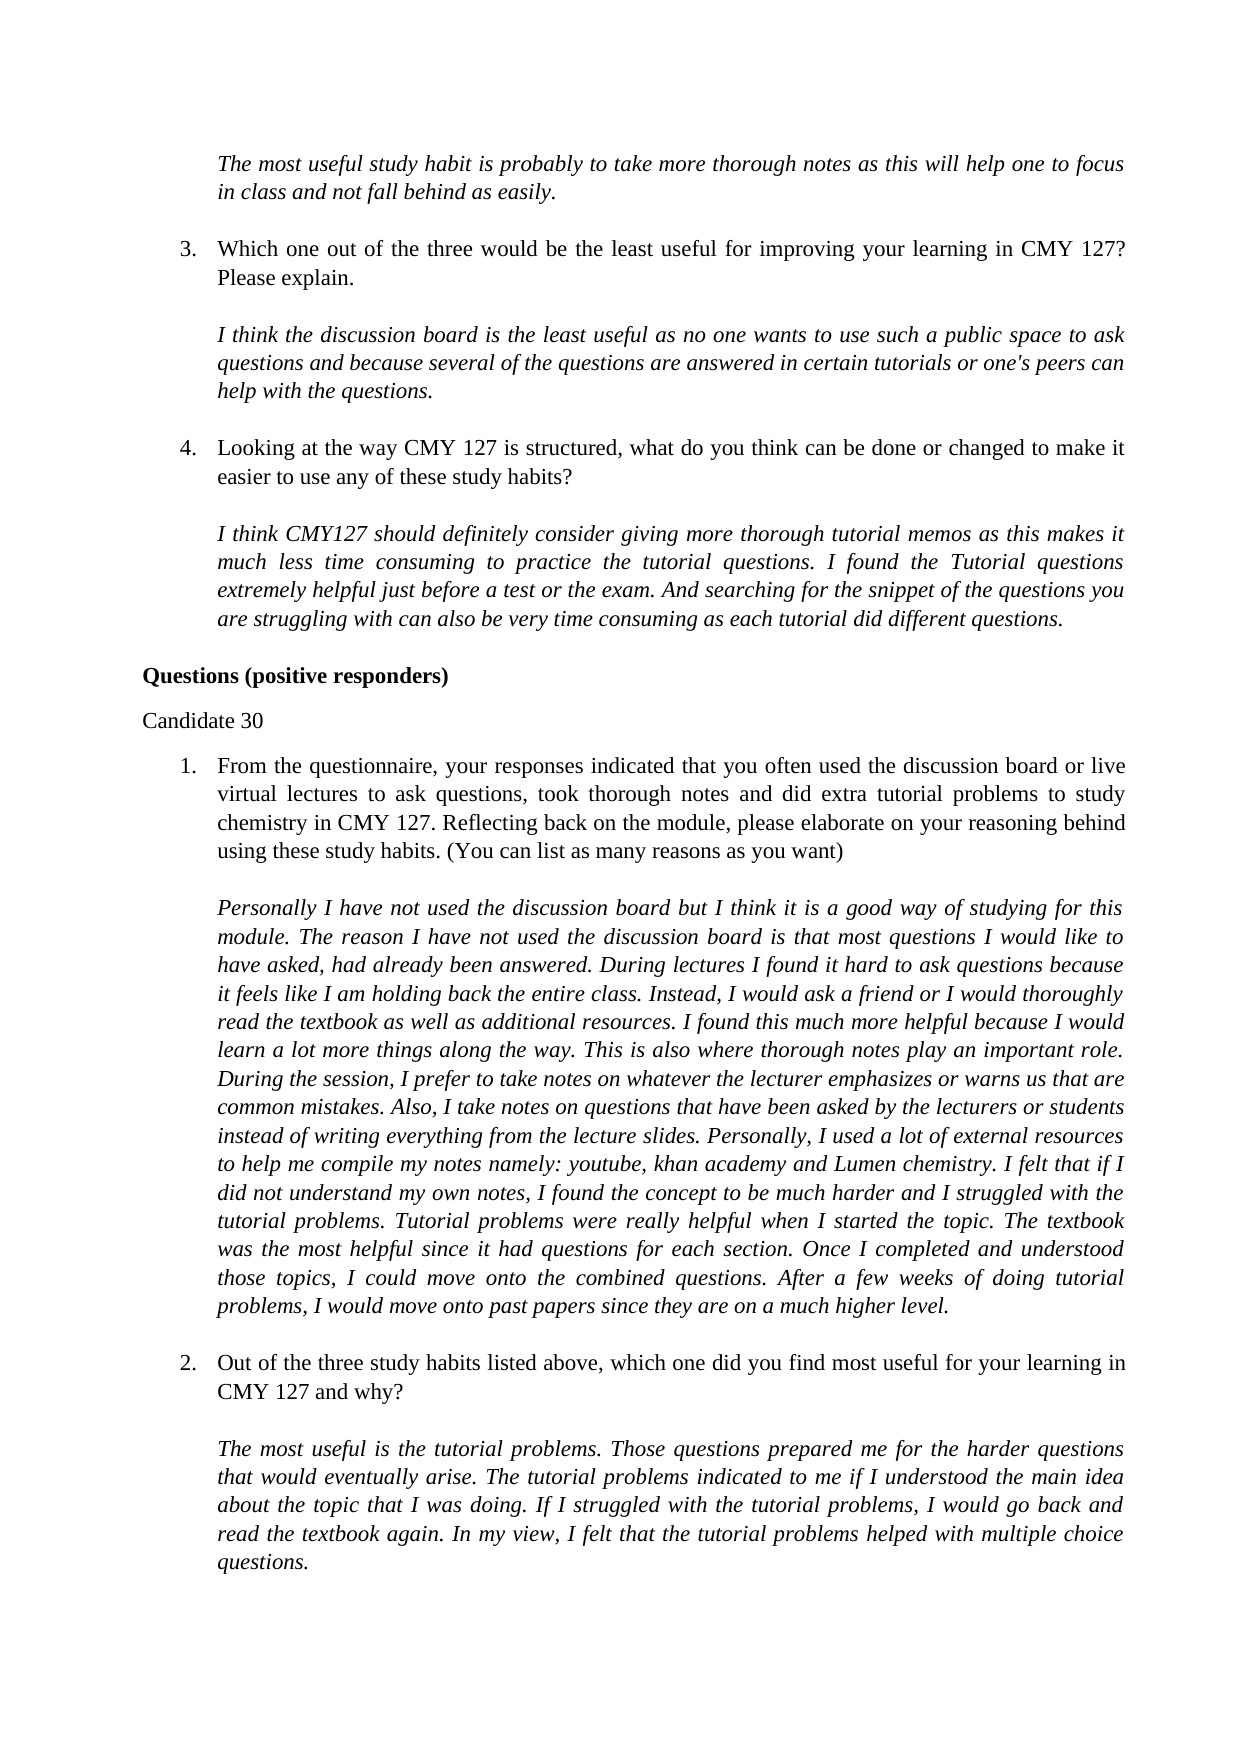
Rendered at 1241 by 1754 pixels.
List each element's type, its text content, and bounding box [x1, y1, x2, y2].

text Personally I have not used the discussion board but I think it is a good way of studying for this module. The reason I have not used the discussion board is that most questions I would like to have asked, had already been answered. During lectures I found it hard to ask questions because it feels like I am holding back the entire class. Instead, I would ask a friend or I would thoroughly read the textbook as well as additional resources. I found this much more helpful because I would learn a lot more things along the way. This is also where thorough notes play an important role. During the session, I prefer to take notes on whatever the lecturer emphasizes or warns us that are common mistakes. Also, I take notes on questions that have been asked by the lecturers or students instead of writing everything from the lecture slides. Personally, I used a lot of external resources to help me compile my notes namely: youtube, khan academy and Lumen chemistry. I felt that if I did not understand my own notes, I found the concept to be much harder and I struggled with the tutorial problems. Tutorial problems were really helpful when I started the topic. The textbook was the most helpful since it had questions for each section. Once I completed and understood those topics, I could move onto the combined questions. After a few weeks of doing tutorial problems, I would move onto past papers since they are on a much higher level. [217, 894, 1128, 1319]
text I think CMY127 should definitely consider giving more thorough tutorial memos as this makes it much less time consuming to practice the tutorial questions. I found the Tutorial questions extremely helpful just before a test or the exam. And searching for the snippet of the questions you are struggling with can also be very time consuming as each tutorial did different questions. [217, 520, 1128, 631]
text The most useful study habit is probably to take more thorough notes as this will help one to focus in class and not fall behind as easily. [217, 150, 1128, 205]
text Questions (positive responders) [142, 662, 1128, 688]
list Looking at the way CMY 127 is structured, what do you think can be done or changed to make it easier to use any of these study habits? [179, 434, 1128, 489]
text Candidate 30 [142, 707, 1128, 733]
list Which one out of the three would be the least useful for improving your learning in CMY 127? Please explain. [179, 235, 1128, 290]
list Out of the three study habits listed above, which one did you find most useful for your learning in CMY 127 and why? [179, 1349, 1128, 1404]
list From the questionnaire, your responses indicated that you often used the discussion board or live virtual lectures to ask questions, took thorough notes and did extra tutorial problems to study chemistry in CMY 127. Reflecting back on the module, please elaborate on your reasoning behind using these study habits. (You can list as many reasons as you want) [179, 752, 1128, 864]
text The most useful is the tutorial problems. Those questions prepared me for the harder questions that would eventually arise. The tutorial problems indicated to me if I understood the main idea about the topic that I was doing. If I struggled with the tutorial problems, I would go back and read the textbook again. In my view, I felt that the tutorial problems helped with multiple choice questions. [217, 1434, 1128, 1575]
text I think the discussion board is the least useful as no one wants to use such a public space to ask questions and because several of the questions are answered in certain tutorials or one's peers can help with the questions. [217, 321, 1128, 404]
